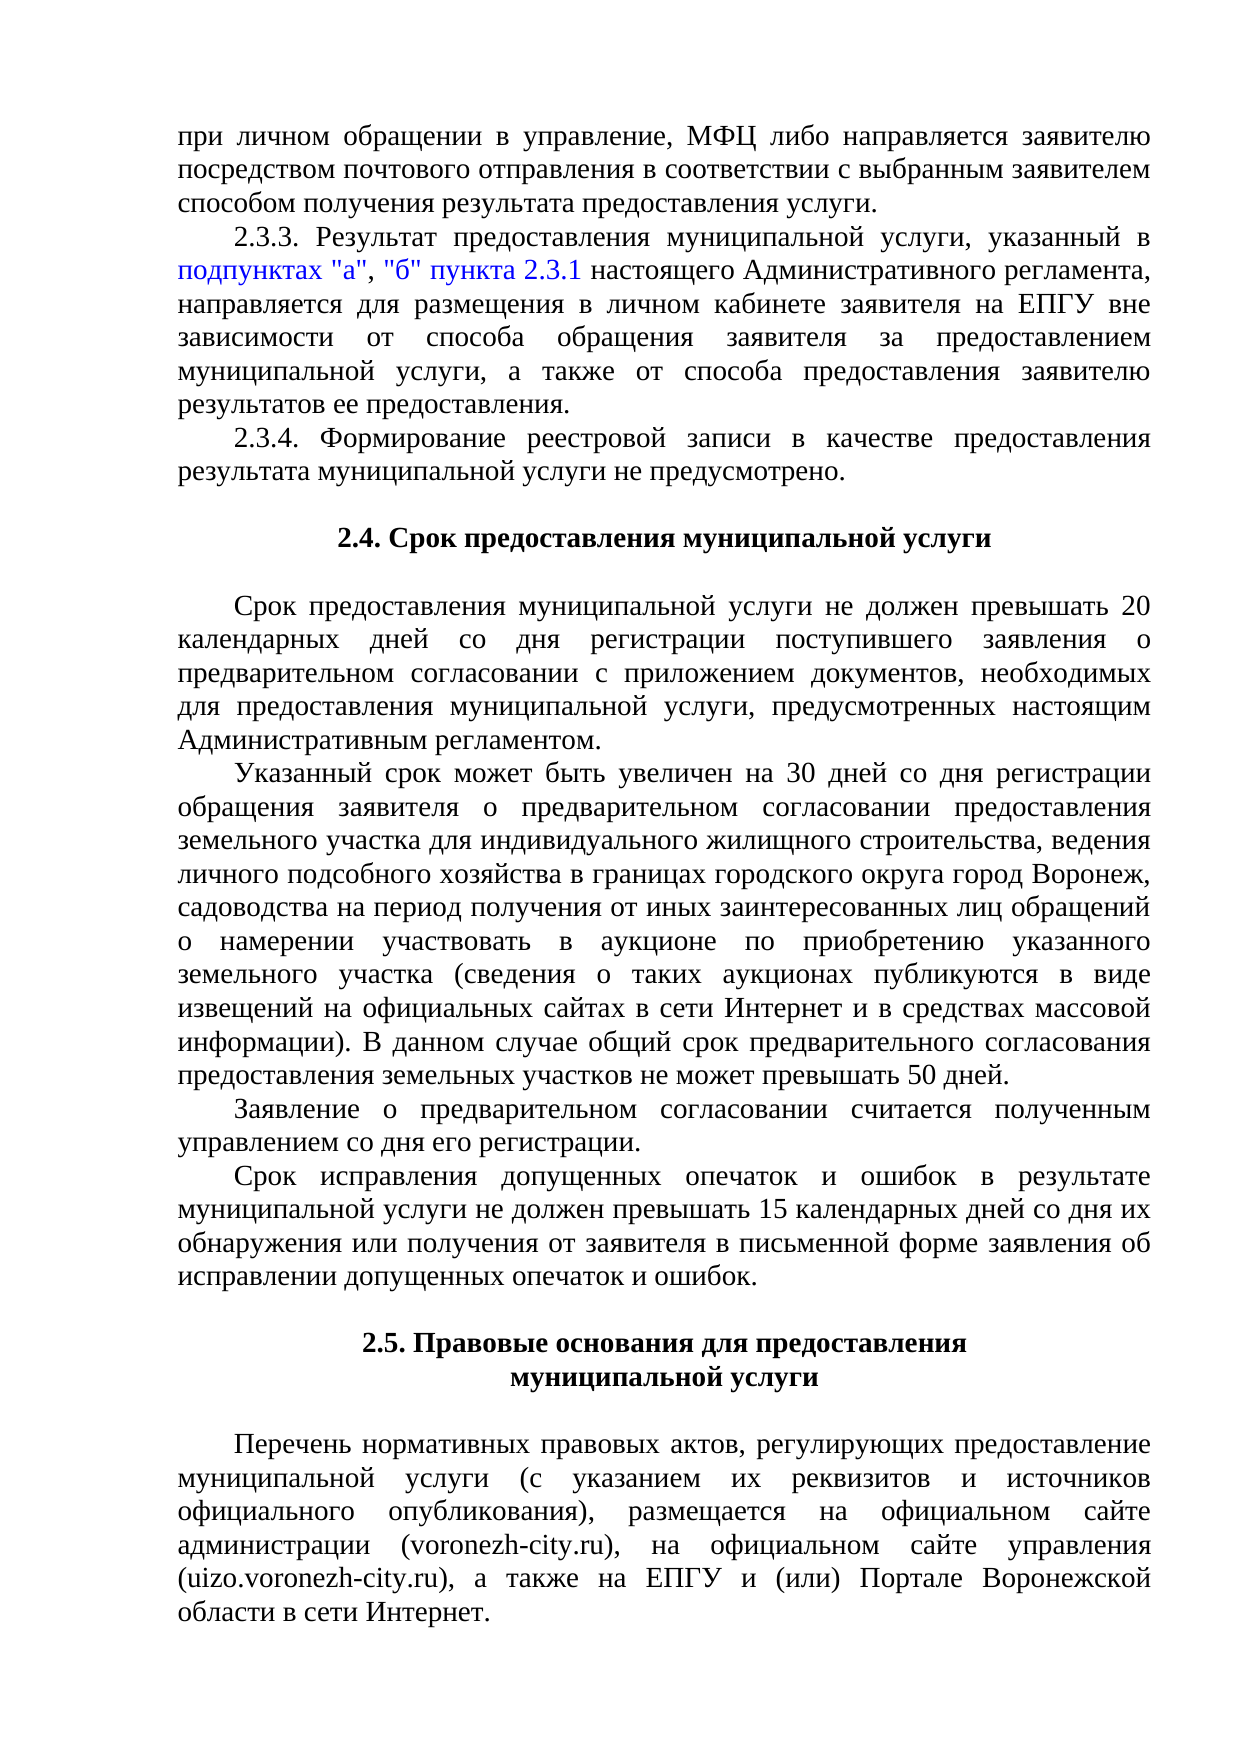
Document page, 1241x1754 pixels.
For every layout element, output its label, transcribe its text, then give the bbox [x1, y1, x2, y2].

text Заявление о предварительном согласовании считается полученным управлением со дня его регистрации. [177, 1091, 1152, 1158]
title муниципальной услуги [177, 1359, 1152, 1393]
text Указанный срок может быть увеличен на 30 дней со дня регистрации обращения заявителя о предварительном согласовании предоставления земельного участка для индивидуального жилищного строительства, ведения личного подсобного хозяйства в границах городского округа город Воронеж, садоводства на период получения от иных заинтересованных лиц обращений о намерении участвовать в аукционе по приобретению указанного земельного участка (сведения о таких аукционах публикуются в виде извещений на официальных сайтах в сети Интернет и в средствах массовой информации). В данном случае общий срок предварительного согласования предоставления земельных участков не может превышать 50 дней. [177, 755, 1152, 1091]
text Срок исправления допущенных опечаток и ошибок в результате муниципальной услуги не должен превышать 15 календарных дней со дня их обнаружения или получения от заявителя в письменной форме заявления об исправлении допущенных опечаток и ошибок. [177, 1158, 1152, 1292]
text 2.3.4. Формирование реестровой записи в качестве предоставления результата муниципальной услуги не предусмотрено. [177, 420, 1152, 487]
title 2.5. Правовые основания для предоставления [177, 1326, 1152, 1359]
title 2.4. Срок предоставления муниципальной услуги [177, 521, 1152, 554]
text Срок предоставления муниципальной услуги не должен превышать 20 календарных дней со дня регистрации поступившего заявления о предварительном согласовании с приложением документов, необходимых для предоставления муниципальной услуги, предусмотренных настоящим Административным регламентом. [177, 588, 1152, 755]
text 2.3.3. Результат предоставления муниципальной услуги, указанный в подпунктах "а", "б" пункта 2.3.1 настоящего Административного регламента, направляется для размещения в личном кабинете заявителя на ЕПГУ вне зависимости от способа обращения заявителя за предоставлением муниципальной услуги, а также от способа предоставления заявителю результатов ее предоставления. [177, 219, 1152, 420]
text Перечень нормативных правовых актов, регулирующих предоставление муниципальной услуги (с указанием их реквизитов и источников официального опубликования), размещается на официальном сайте администрации (voronezh-city.ru), на официальном сайте управления (uizo.voronezh-city.ru), а также на ЕПГУ и (или) Портале Воронежской области в сети Интернет. [177, 1426, 1152, 1627]
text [177, 118, 1152, 219]
